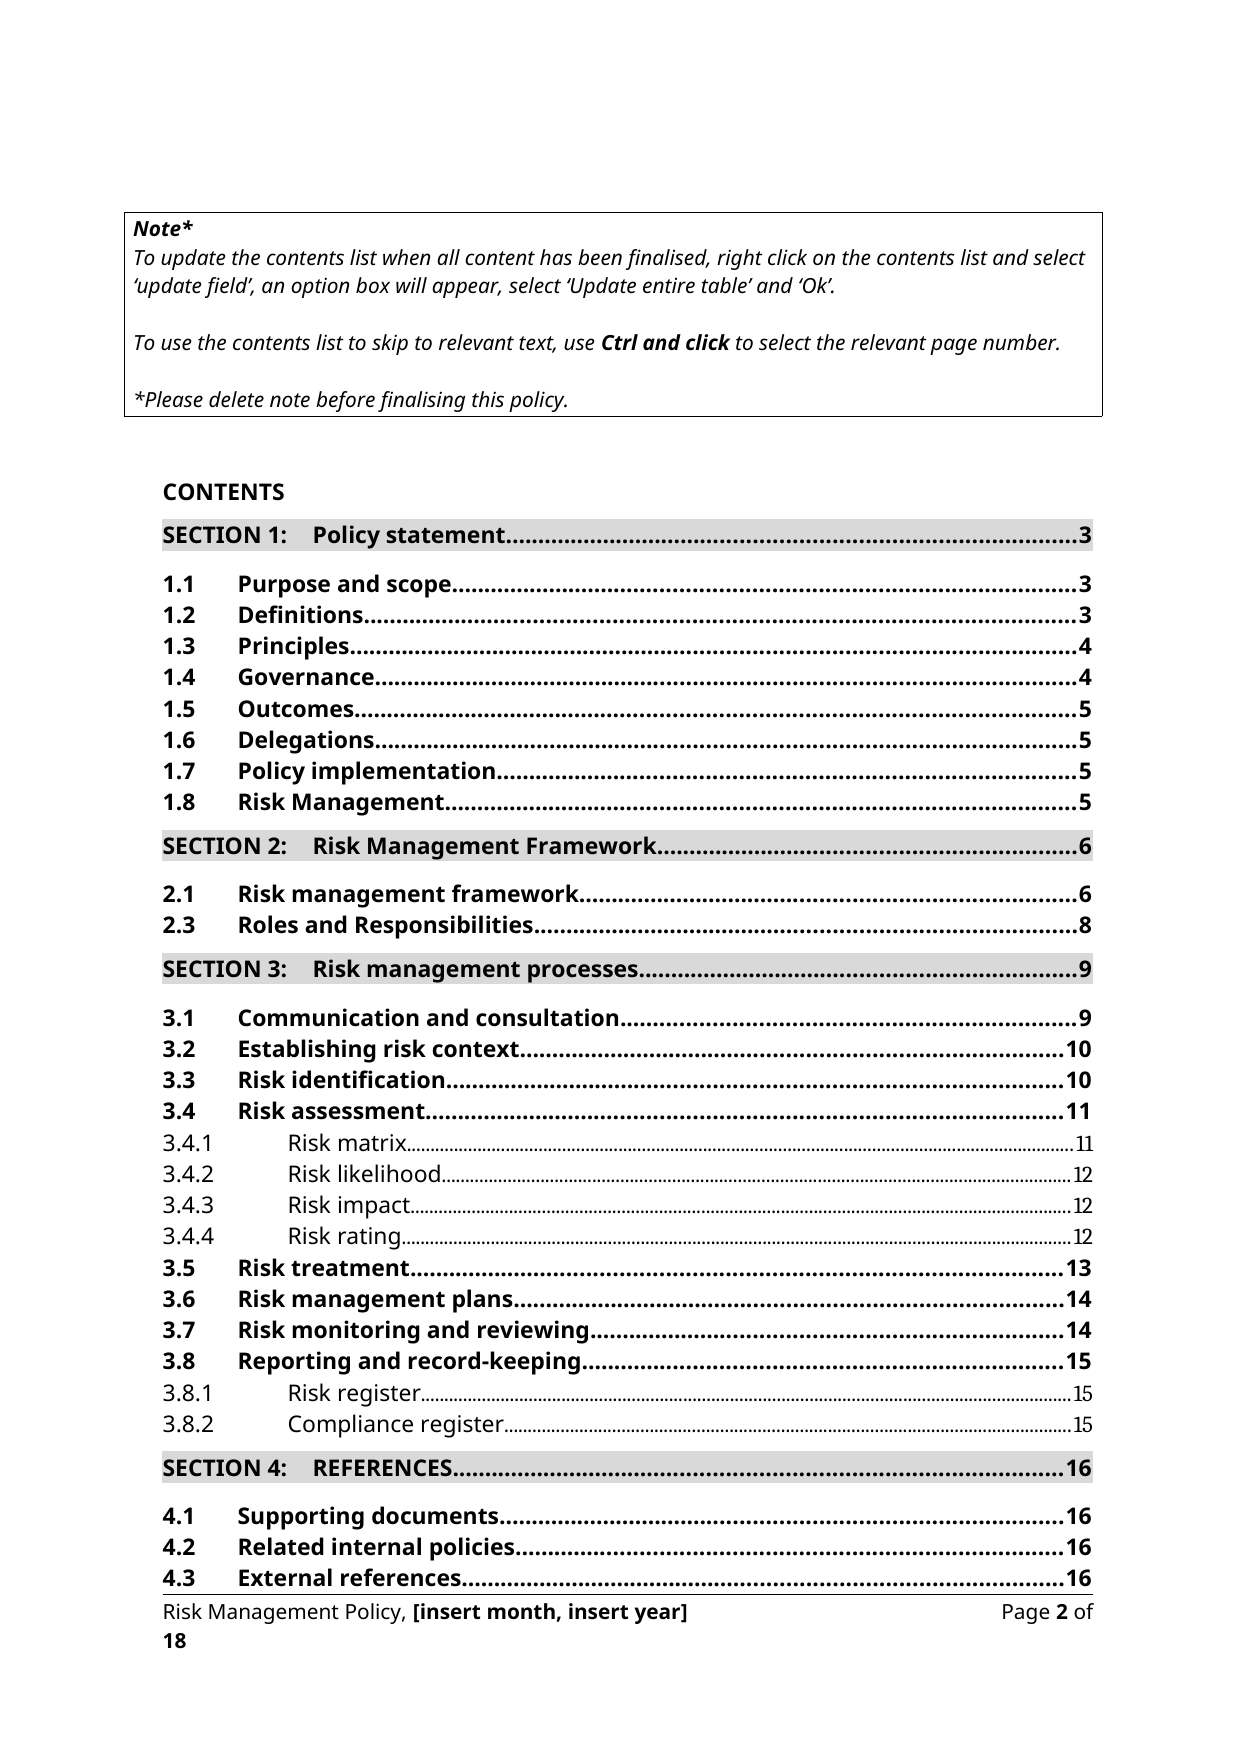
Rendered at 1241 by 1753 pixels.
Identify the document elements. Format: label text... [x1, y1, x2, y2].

text 3.4.4 Risk rating 12 [162, 1220, 1093, 1251]
text 1.6 Delegations 5 [162, 724, 1093, 755]
text 4.1 Supporting documents 16 [162, 1500, 1093, 1531]
text To update the contents list when all content has been finalised, right click on the contents list and select ‘update field’, an option box will appear, select ‘Update entire table’ and ‘Ok’. [125, 240, 1102, 300]
text 3.8 Reporting and record-keeping 15 [162, 1345, 1093, 1376]
text 1.8 Risk Management 5 [162, 786, 1093, 817]
text 3.4.1 Risk matrix 11 [162, 1126, 1093, 1158]
text 1.4 Governance 4 [162, 661, 1093, 692]
text SECTION 1: Policy statement 3 [162, 519, 1093, 551]
text 3.4 Risk assessment 11 [162, 1095, 1093, 1126]
text 2.3 Roles and Responsibilities 8 [162, 909, 1093, 941]
text To use the contents list to skip to relevant text, use Ctrl and click to select the relevant page number. [125, 326, 1102, 357]
text CONTENTS [162, 476, 1093, 507]
text 3.8.2 Compliance register 15 [162, 1408, 1093, 1439]
text SECTION 4: REFERENCES 16 [162, 1451, 1093, 1483]
text 3.8.1 Risk register 15 [162, 1376, 1093, 1408]
text SECTION 3: Risk management processes 9 [162, 953, 1093, 984]
text 1.2 Definitions 3 [162, 599, 1093, 630]
text *Please delete note before finalising this policy. [125, 382, 1102, 416]
text Note* [125, 213, 1102, 240]
text 4.3 External references 16 [162, 1562, 1093, 1593]
text 1.3 Principles 4 [162, 630, 1093, 661]
text 3.7 Risk monitoring and reviewing 14 [162, 1314, 1093, 1345]
text 3.3 Risk identification 10 [162, 1064, 1093, 1095]
text 3.5 Risk treatment 13 [162, 1251, 1093, 1283]
text 4.2 Related internal policies 16 [162, 1531, 1093, 1562]
text 3.2 Establishing risk context 10 [162, 1033, 1093, 1064]
text 3.4.2 Risk likelihood 12 [162, 1158, 1093, 1189]
text SECTION 2: Risk Management Framework 6 [162, 830, 1093, 861]
text 3.6 Risk management plans 14 [162, 1283, 1093, 1314]
text 1.5 Outcomes 5 [162, 692, 1093, 724]
text 2.1 Risk management framework 6 [162, 878, 1093, 909]
text 3.1 Communication and consultation 9 [162, 1001, 1093, 1033]
text 1.1 Purpose and scope 3 [162, 567, 1093, 599]
text 3.4.3 Risk impact 12 [162, 1189, 1093, 1220]
text 1.7 Policy implementation 5 [162, 755, 1093, 786]
